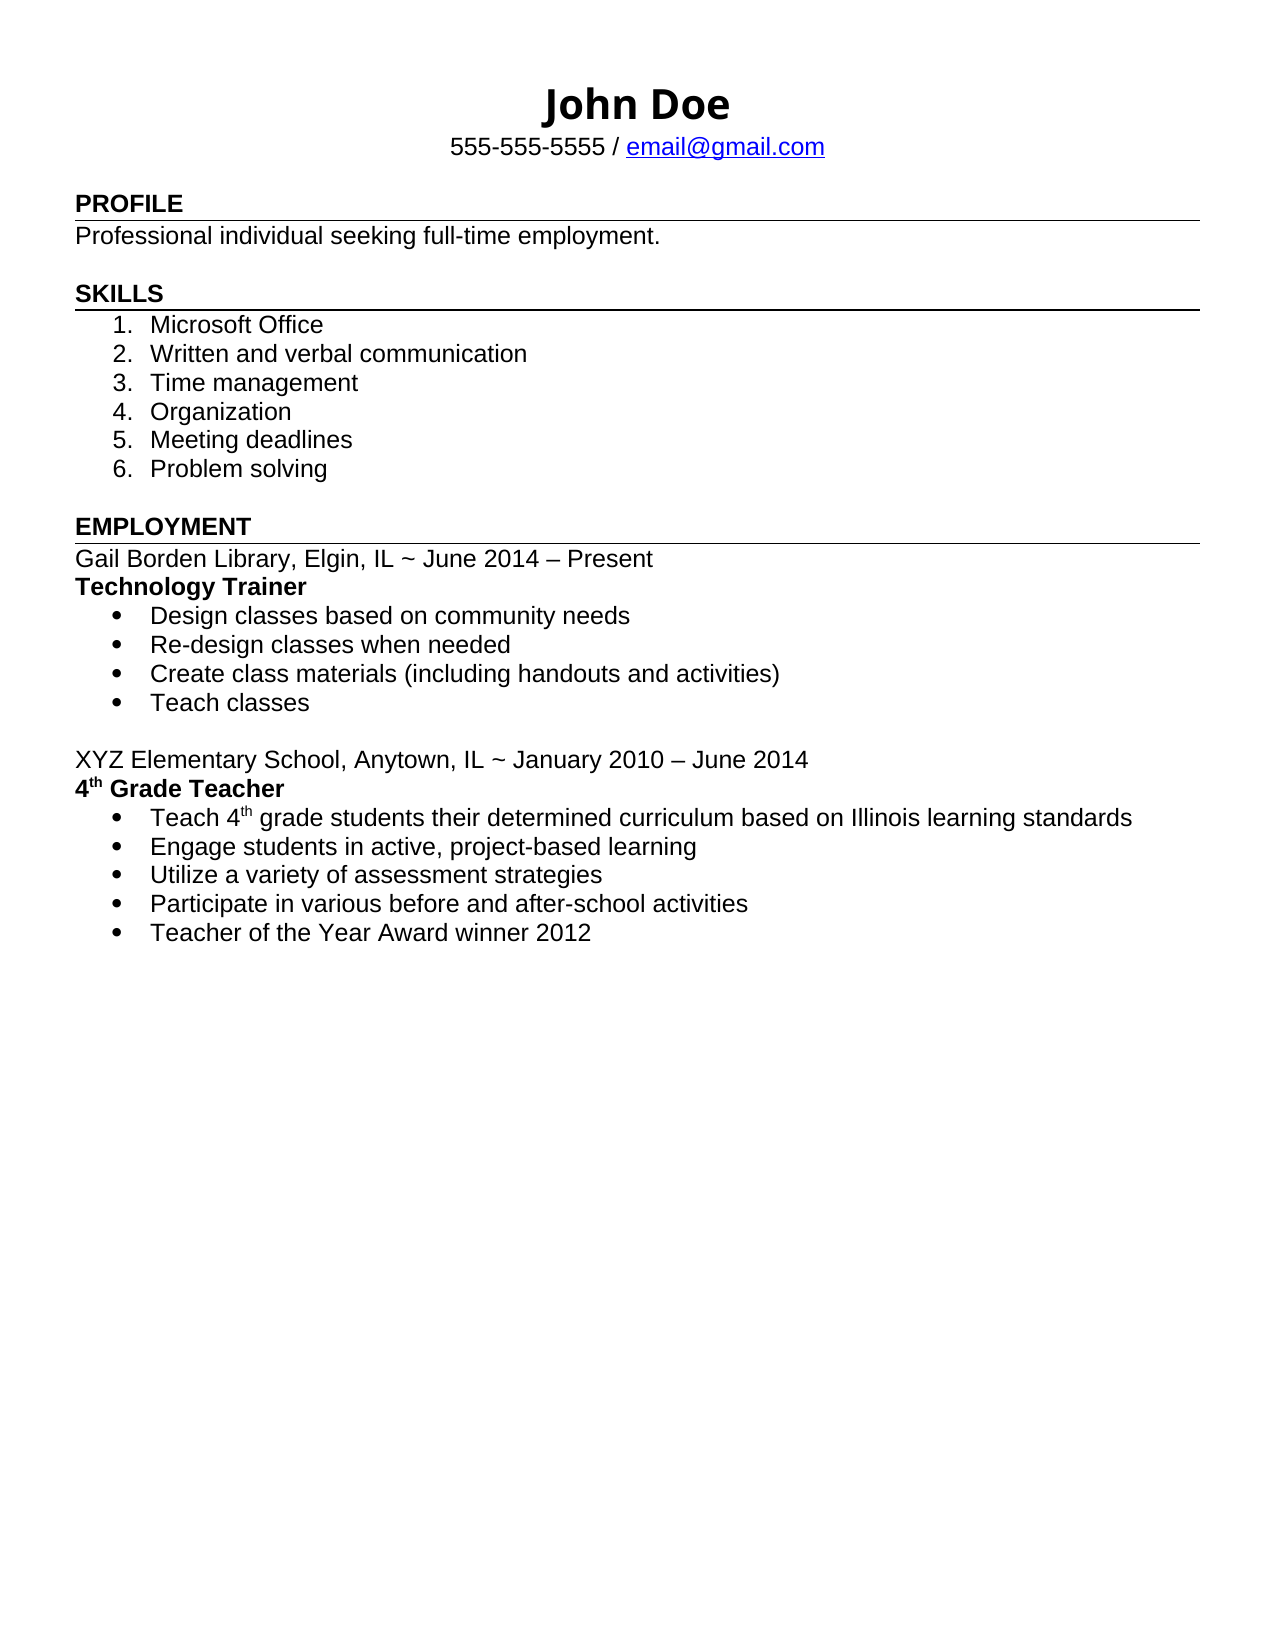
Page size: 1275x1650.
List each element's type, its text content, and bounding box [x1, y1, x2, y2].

list Engage students in active, project-based learning [112, 832, 1200, 861]
text SKILLS [75, 279, 1200, 309]
list Written and verbal communication [112, 339, 1200, 368]
text PROFILE [75, 189, 1200, 220]
text 555-555-5555 / email@gmail.com [75, 132, 1200, 161]
list Teach 4th grade students their determined curriculum based on Illinois learning standards [112, 803, 1200, 832]
list Teach classes [112, 688, 1200, 717]
text Gail Borden Library, Elgin, IL ~ June 2014 – Present [75, 544, 1200, 572]
list Participate in various before and after-school activities [112, 889, 1200, 918]
list Time management [112, 368, 1200, 397]
list Meeting deadlines [112, 426, 1200, 454]
text XYZ Elementary School, Anytown, IL ~ January 2010 – June 2014 [75, 745, 1200, 774]
list Problem solving [112, 454, 1200, 483]
list Create class materials (including handouts and activities) [112, 659, 1200, 688]
list Microsoft Office [112, 311, 1200, 339]
list Design classes based on community needs [112, 601, 1200, 630]
text EMPLOYMENT [75, 512, 1200, 543]
text Technology Trainer [75, 572, 1200, 601]
list Re-design classes when needed [112, 630, 1200, 659]
list Organization [112, 397, 1200, 426]
list Teacher of the Year Award winner 2012 [112, 918, 1200, 947]
text Professional individual seeking full-time employment. [75, 221, 1200, 250]
list Utilize a variety of assessment strategies [112, 861, 1200, 889]
text John Doe [75, 75, 1200, 132]
text 4th Grade Teacher [75, 774, 1200, 803]
